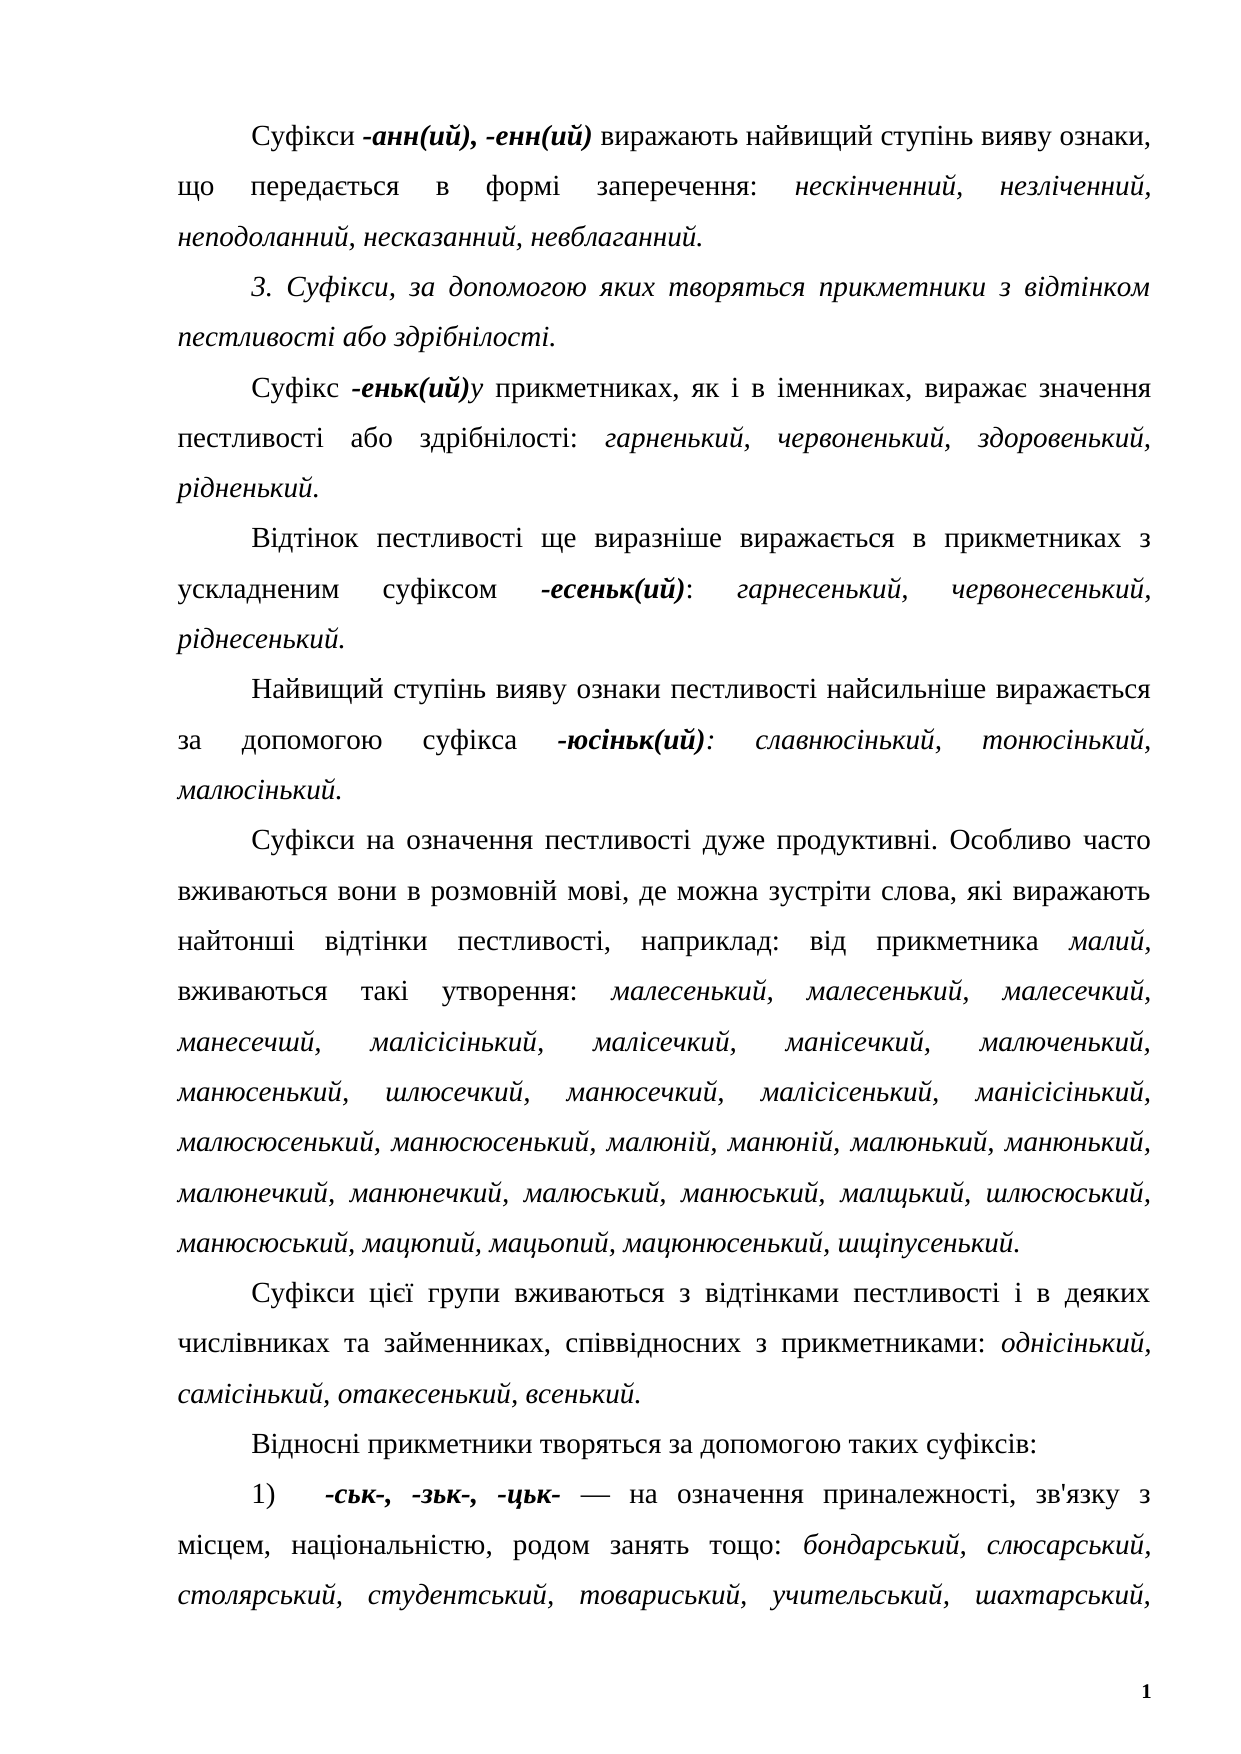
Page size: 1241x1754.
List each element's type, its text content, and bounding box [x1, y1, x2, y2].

text Суфікс -еньк(ий)у прикметниках, як і в іменниках, виражає значення пестливості або здрібнілості: гарненький, червоненький, здоровенький, рідненький. [177, 370, 1152, 504]
text 3. Суфікси, за допомогою яких творяться прикметники з відтінком пестливості або здрібнілості. [177, 269, 1152, 353]
text Суфікси -анн(ий), -енн(ий) виражають найвищий ступінь вияву ознаки, що передається в формі заперечення: нескінченний, незліченний, неподоланний, несказанний, невблаганний. [177, 118, 1152, 252]
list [177, 1477, 1152, 1611]
text Відтінок пестливості ще виразніше виражається в прикметниках з ускладненим суфіксом -есеньк(ий): гарнесенький, червонесенький, ріднесенький. [177, 521, 1152, 655]
text Відносні прикметники творяться за допомогою таких суфіксів: [177, 1426, 1152, 1460]
text Суфікси цієї групи вживаються з відтінками пестливості і в деяких числівниках та займенниках, співвідносних з прикметниками: однісінький, самісінький, отакесенький, всенький. [177, 1275, 1152, 1409]
text Суфікси на означення пестливості дуже продуктивні. Особливо часто вживаються вони в розмовній мові, де можна зустріти слова, які виражають найтонші відтінки пестливості, наприклад: від прикметника малий, вживаються такі утворення: малесенький, малесенький, малесечкий, манесечшй, малісісінький, малісечкий, манісечкий, малюченький, манюсенький, шлюсечкий, манюсечкий, малісісенький, манісісінький, малюсюсенький, манюсюсенький, малюній, манюній, малюнький, манюнький, малюнечкий, манюнечкий, малюський, манюський, малщький, шлюсюський, манюсюський, мацюпий, мацьопий, мацюнюсенький, шщіпусенький. [177, 822, 1152, 1258]
text Найвищий ступінь вияву ознаки пестливості найсильніше виражається за допомогою суфікса -юсіньк(ий): славнюсінький, тонюсінький, малюсінький. [177, 672, 1152, 806]
